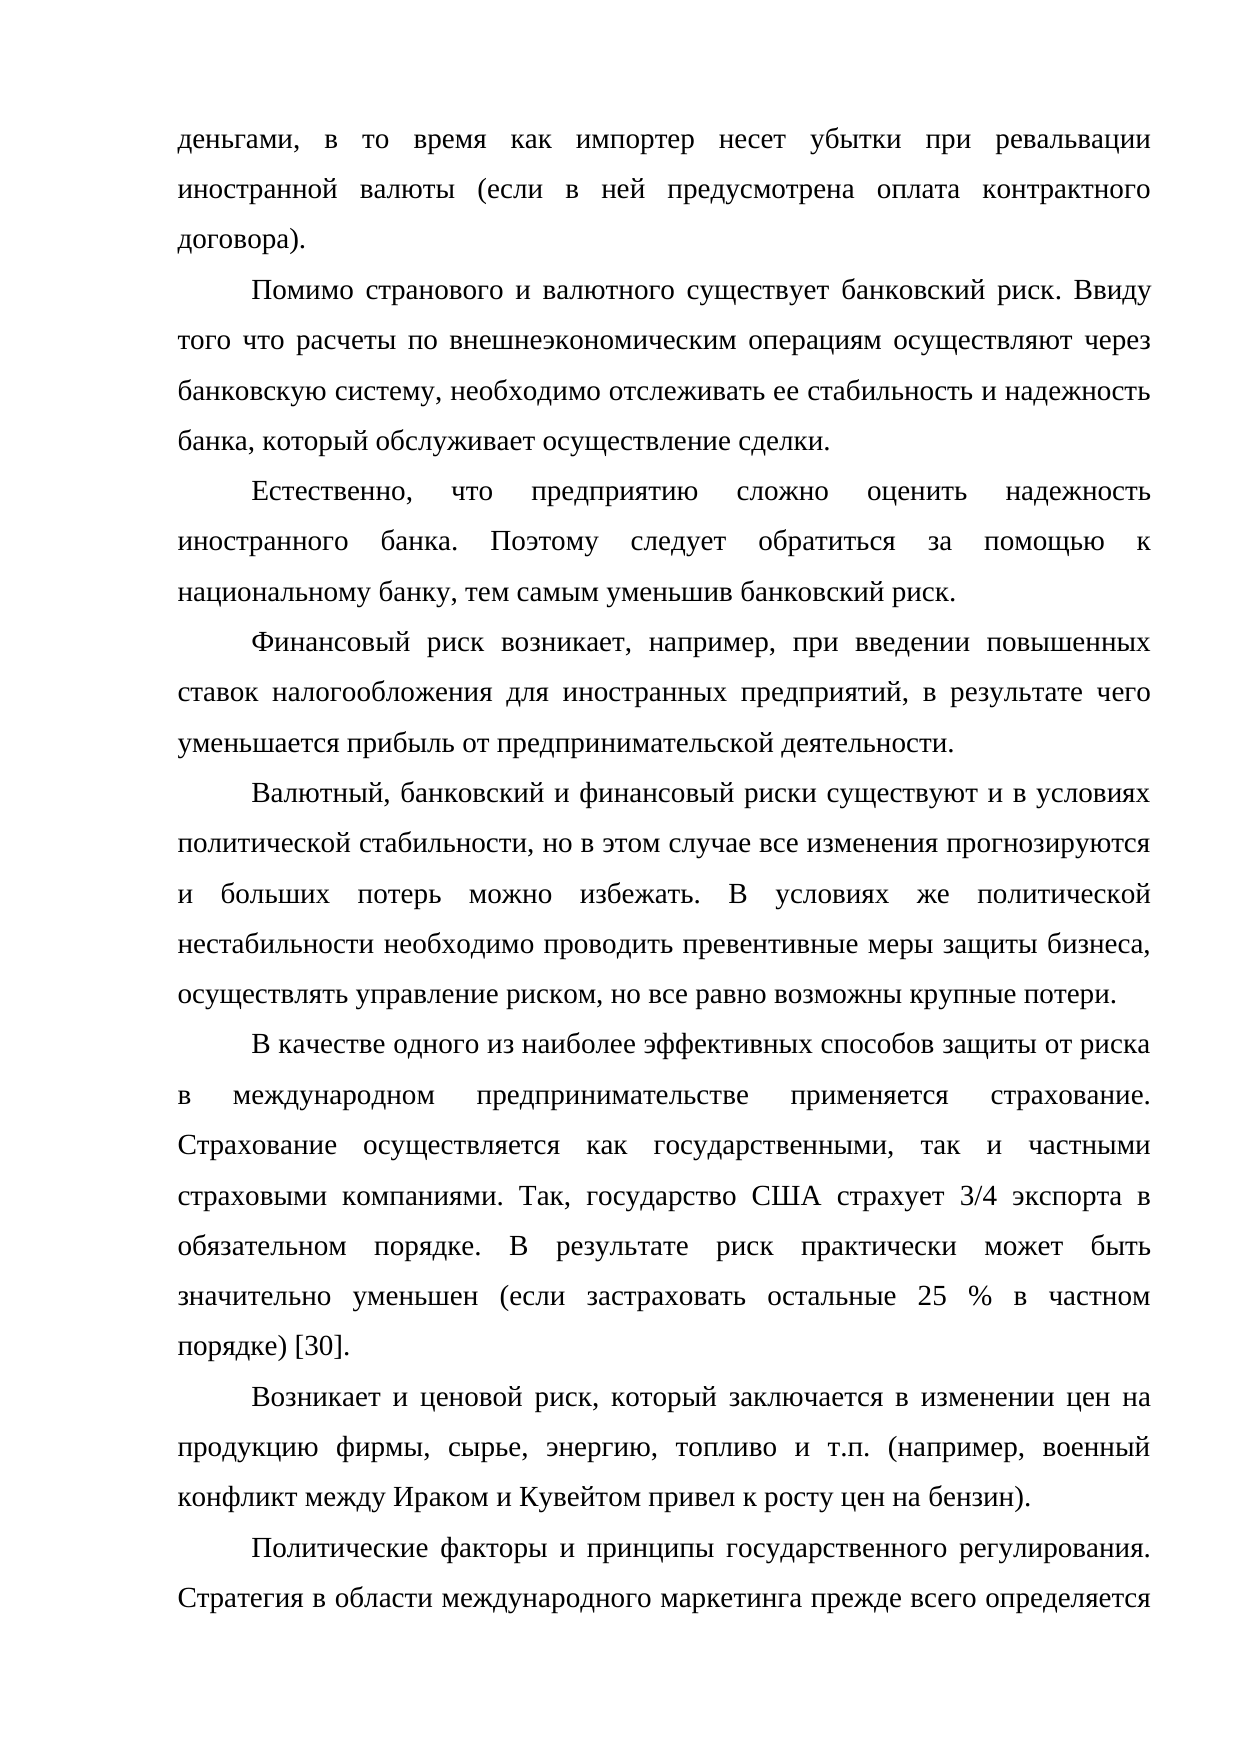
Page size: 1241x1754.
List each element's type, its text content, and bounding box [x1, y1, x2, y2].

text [177, 1530, 1152, 1614]
text Финансовый риск возникает, например, при введении повышенных ставок налогообложения для иностранных предприятий, в результате чего уменьшается прибыль от предпринимательской деятельности. [177, 624, 1152, 758]
text Естественно, что предприятию сложно оценить надежность иностранного банка. Поэтому следует обратиться за помощью к национальному банку, тем самым уменьшив банковский риск. [177, 473, 1152, 607]
text Валютный, банковский и финансовый риски существуют и в условиях политической стабильности, но в этом случае все изменения прогнозируются и больших потерь можно избежать. В условиях же политической нестабильности необходимо проводить превентивные меры защиты бизнеса, осуществлять управление риском, но все равно возможны крупные потери. [177, 775, 1152, 1010]
text В качестве одного из наиболее эффективных способов защиты от риска в международном предпринимательстве применяется страхование. Страхование осуществляется как государственными, так и частными страховыми компаниями. Так, государство США страхует 3/4 экспорта в обязательном порядке. В результате риск практически может быть значительно уменьшен (если застраховать остальные 25 % в частном порядке) [30]. [177, 1027, 1152, 1362]
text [177, 121, 1152, 255]
text Возникает и ценовой риск, который заключается в изменении цен на продукцию фирмы, сырье, энергию, топливо и т.п. (например, военный конфликт между Ираком и Кувейтом привел к росту цен на бензин). [177, 1379, 1152, 1513]
text Помимо странового и валютного существует банковский риск. Ввиду того что расчеты по внешнеэкономическим операциям осуществляют через банковскую систему, необходимо отслеживать ее стабильность и надежность банка, который обслуживает осуществление сделки. [177, 272, 1152, 456]
